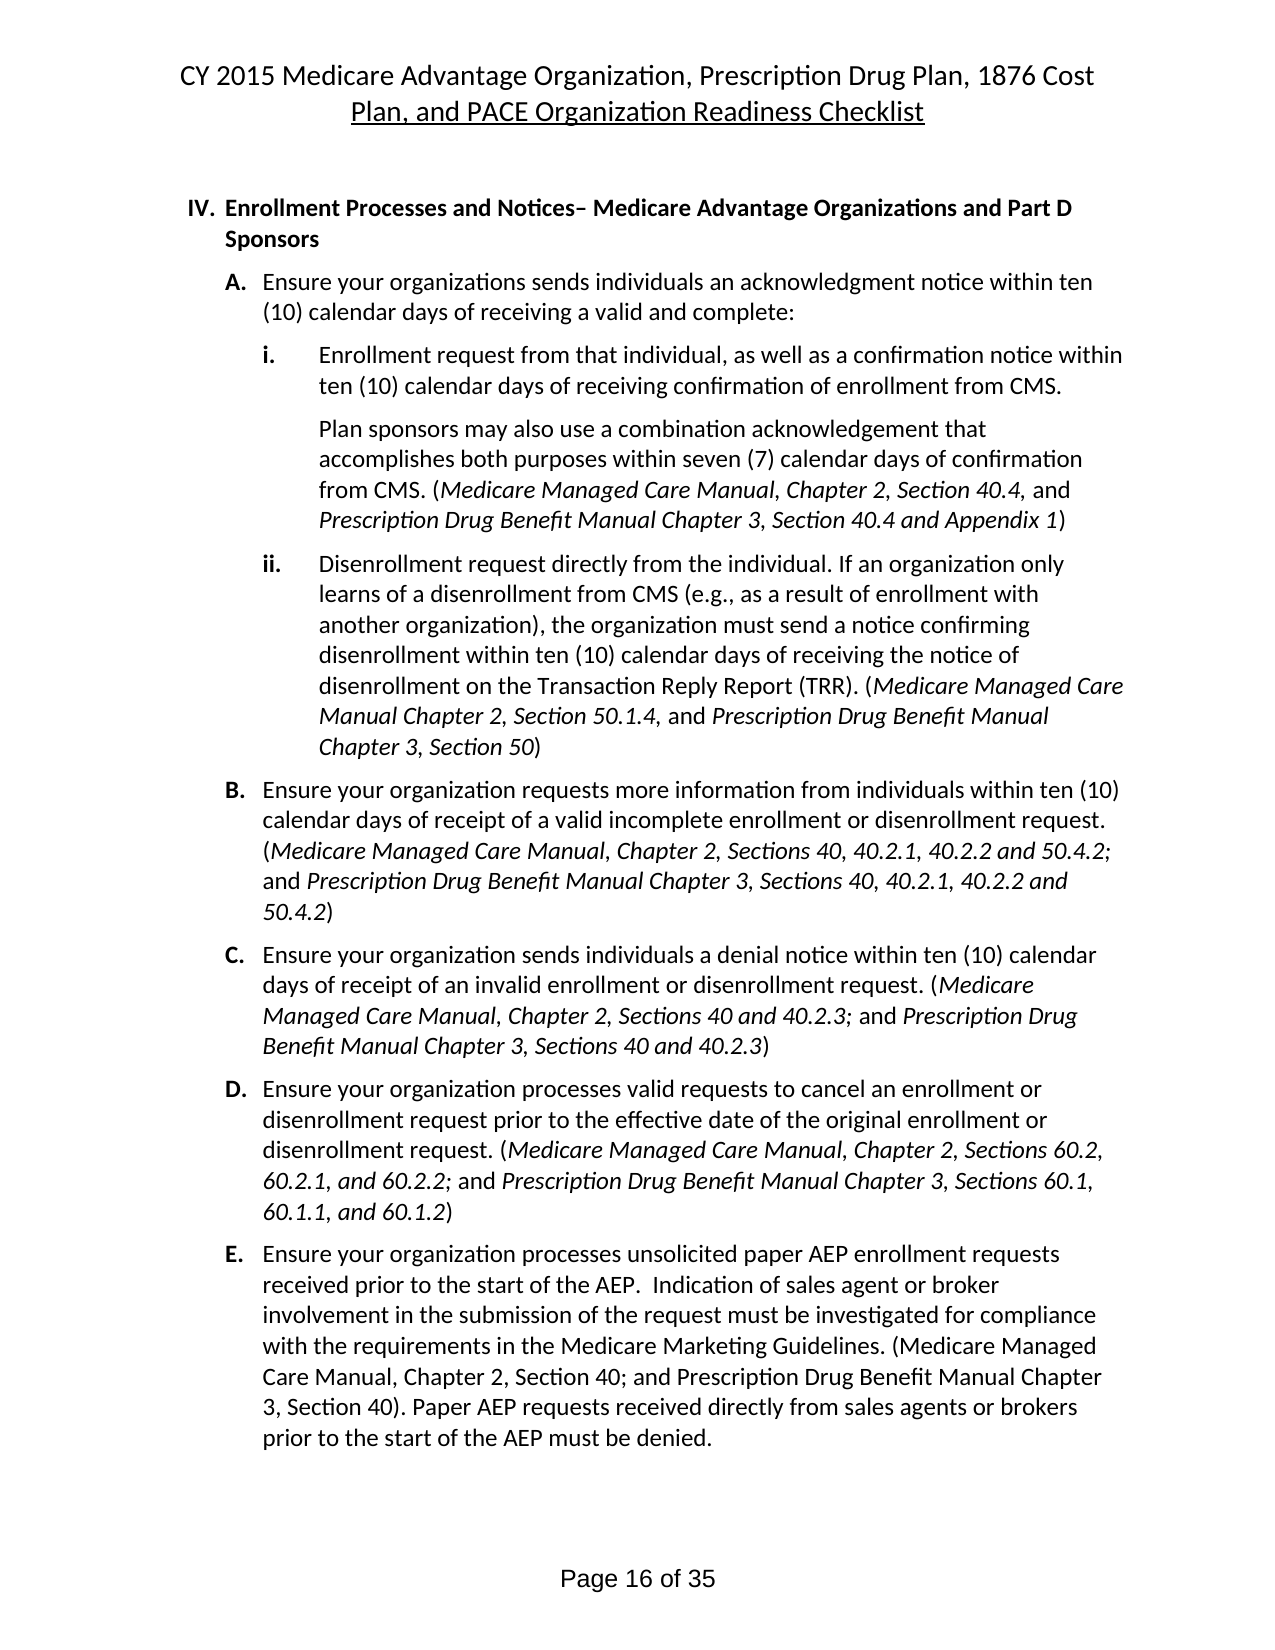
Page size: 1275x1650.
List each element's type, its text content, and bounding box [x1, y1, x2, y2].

list Disenrollment request directly from the individual. If an organization only learns of a disenrollment from CMS (e.g., as a result of enrollment with another organization), the organization must send a notice confirming disenrollment within ten (10) calendar days of receiving the notice of disenrollment on the Transaction Reply Report (TRR). (Medicare Managed Care Manual Chapter 2, Section 50.1.4, and Prescription Drug Benefit Manual Chapter 3, Section 50) [262, 548, 1125, 761]
text Plan sponsors may also use a combination acknowledgement that accomplishes both purposes within seven (7) calendar days of confirmation from CMS. (Medicare Managed Care Manual, Chapter 2, Section 40.4, and Prescription Drug Benefit Manual Chapter 3, Section 40.4 and Appendix 1) [319, 413, 1125, 535]
text Ensure your organizations sends individuals an acknowledgment notice within ten (10) calendar days of receiving a valid and complete: [225, 266, 1125, 327]
text Enrollment Processes and Notices– Medicare Advantage Organizations and Part D Sponsors [187, 192, 1125, 253]
text Ensure your organization requests more information from individuals within ten (10) calendar days of receipt of a valid incomplete enrollment or disenrollment request. (Medicare Managed Care Manual, Chapter 2, Sections 40, 40.2.1, 40.2.2 and 50.4.2; and Prescription Drug Benefit Manual Chapter 3, Sections 40, 40.2.1, 40.2.2 and 50.4.2) [225, 774, 1125, 926]
text Ensure your organization sends individuals a denial notice within ten (10) calendar days of receipt of an invalid enrollment or disenrollment request. (Medicare Managed Care Manual, Chapter 2, Sections 40 and 40.2.3; and Prescription Drug Benefit Manual Chapter 3, Sections 40 and 40.2.3) [225, 939, 1125, 1061]
text Ensure your organization processes valid requests to cancel an enrollment or disenrollment request prior to the effective date of the original enrollment or disenrollment request. (Medicare Managed Care Manual, Chapter 2, Sections 60.2, 60.2.1, and 60.2.2; and Prescription Drug Benefit Manual Chapter 3, Sections 60.1, 60.1.1, and 60.1.2) [225, 1073, 1125, 1226]
text Ensure your organization processes unsolicited paper AEP enrollment requests received prior to the start of the AEP. Indication of sales agent or broker involvement in the submission of the request must be investigated for compliance with the requirements in the Medicare Marketing Guidelines. (Medicare Managed Care Manual, Chapter 2, Section 40; and Prescription Drug Benefit Manual Chapter 3, Section 40). Paper AEP requests received directly from sales agents or brokers prior to the start of the AEP must be denied. [225, 1239, 1125, 1452]
list Enrollment request from that individual, as well as a confirmation notice within ten (10) calendar days of receiving confirmation of enrollment from CMS. [262, 339, 1125, 401]
